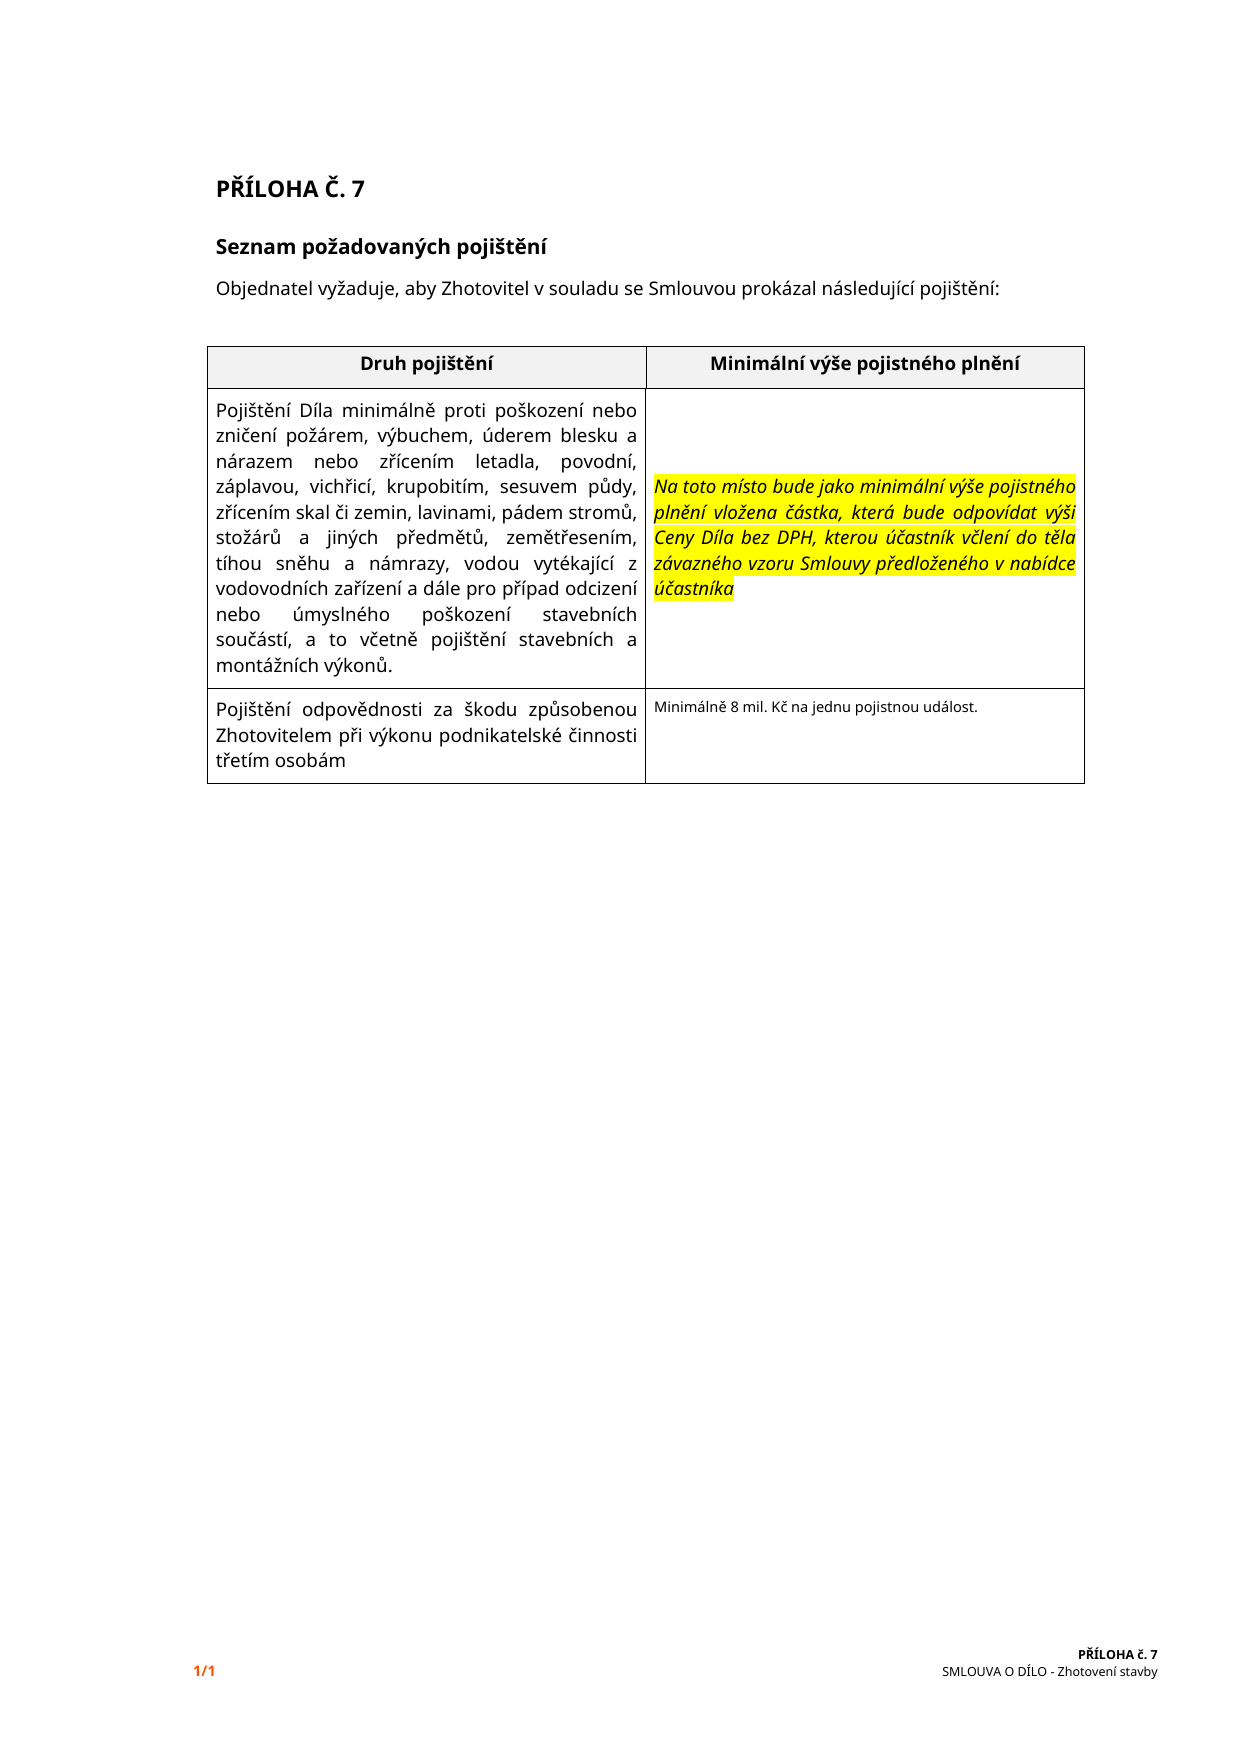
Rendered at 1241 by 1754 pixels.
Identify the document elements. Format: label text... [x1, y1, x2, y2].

text Příloha č. 7 [216, 172, 1093, 204]
table_cell Na toto místo bude jako minimální výše pojistného plnění vložena částka, která bude odpovídat výši Ceny Díla bez DPH, kterou účastník včlení do těla závazného vzoru Smlouvy předloženého v nabídce účastníka [646, 389, 1084, 688]
text Objednatel vyžaduje, aby Zhotovitel v souladu se Smlouvou prokázal následující pojištění: [216, 276, 1093, 301]
table_cell Pojištění odpovědnosti za škodu způsobenou Zhotovitelem při výkonu podnikatelské činnosti třetím osobám [208, 689, 645, 783]
table_cell Minimálně 8 mil. Kč na jednu pojistnou událost. [646, 689, 1084, 783]
table_cell Pojištění Díla minimálně proti poškození nebo zničení požárem, výbuchem, úderem blesku a nárazem nebo zřícením letadla, povodní, záplavou, vichřicí, krupobitím, sesuvem půdy, zřícením skal či zemin, lavinami, pádem stromů, stožárů a jiných předmětů, zemětřesením, tíhou sněhu a námrazy, vodou vytékající z vodovodních zařízení a dále pro případ odcizení nebo úmyslného poškození stavebních součástí, a to včetně pojištění stavebních a montážních výkonů. [208, 389, 645, 688]
table_header Minimální výše pojistného plnění [647, 347, 1084, 388]
text Seznam požadovaných pojištění [216, 232, 1093, 260]
table_header Druh pojištění [208, 347, 646, 388]
